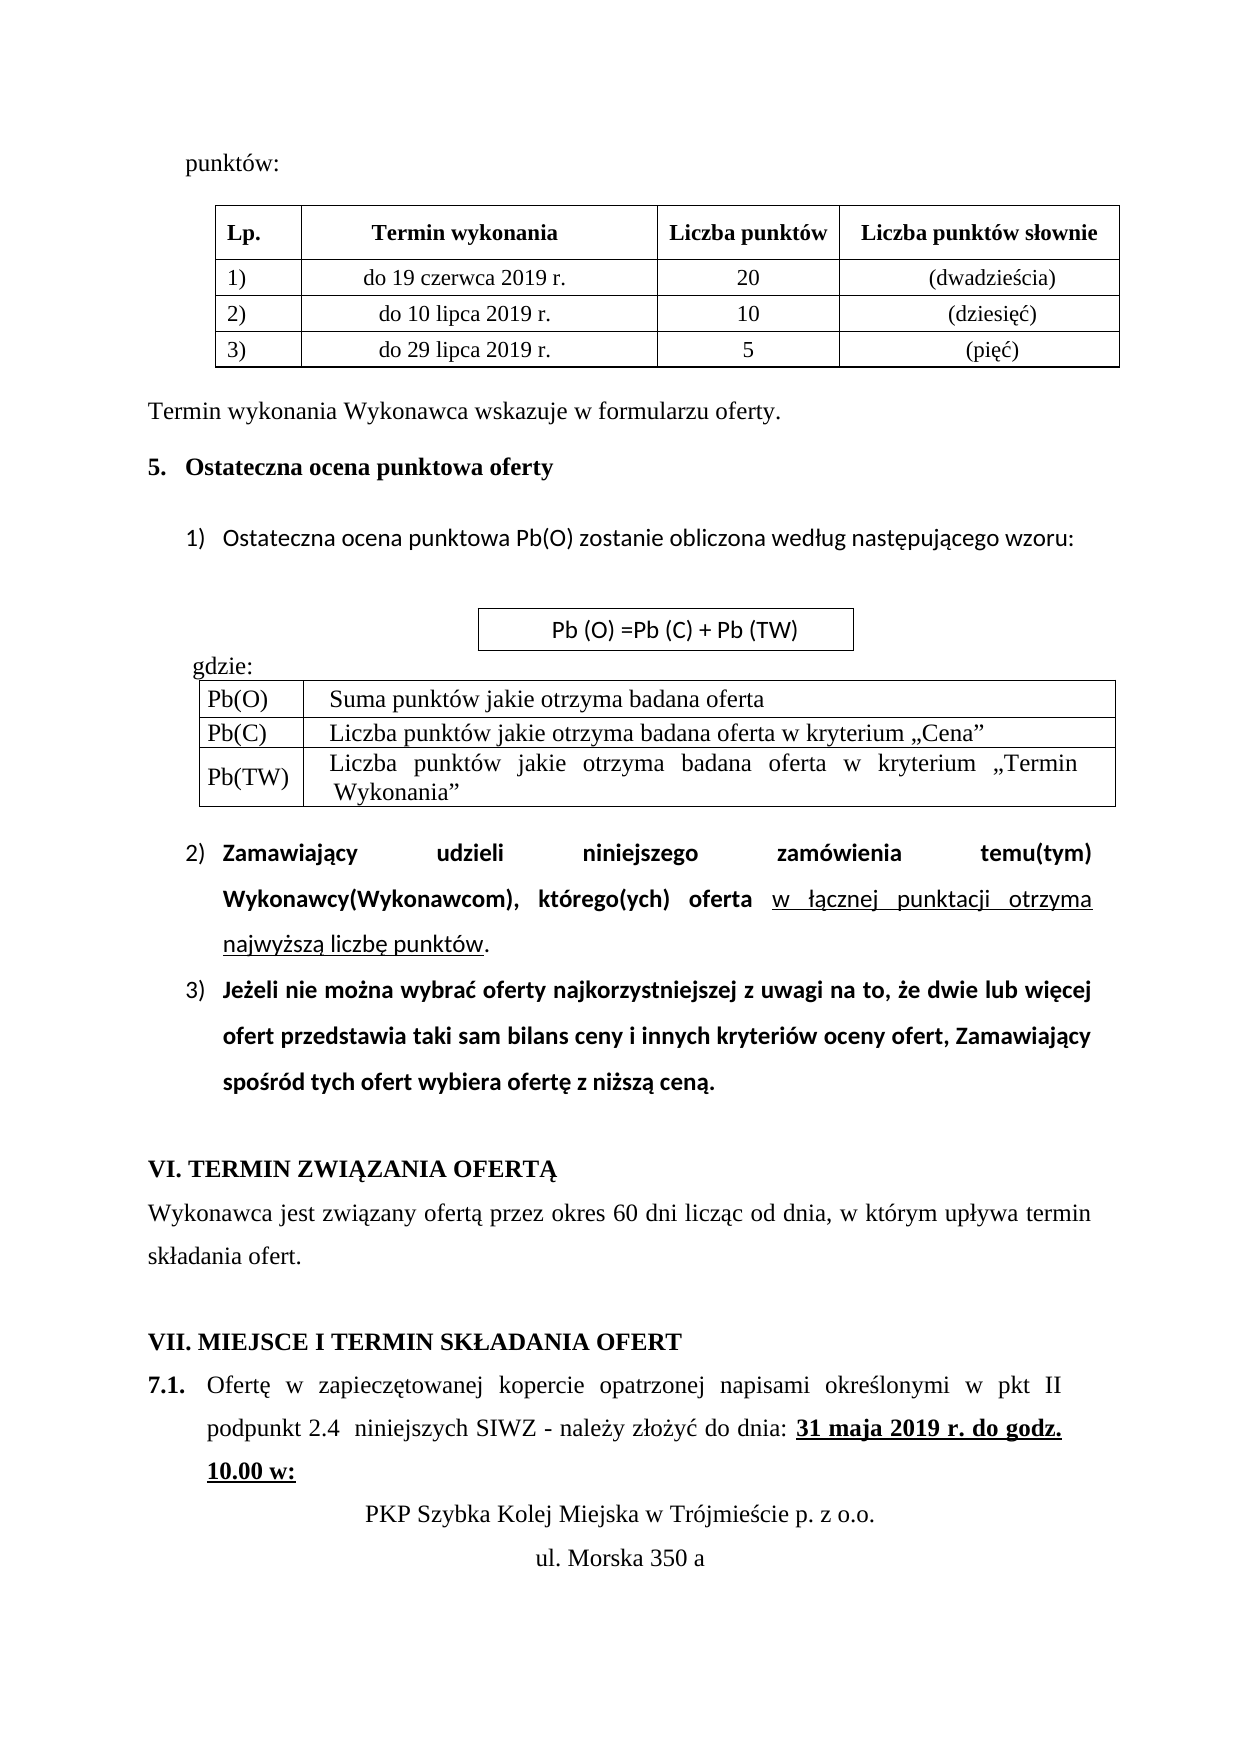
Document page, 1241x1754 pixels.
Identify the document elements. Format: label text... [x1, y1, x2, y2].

table_cell Pb(C) [200, 718, 303, 747]
table_cell Liczba punktów jakie otrzyma badana oferta w kryterium „Termin Wykonania” [304, 748, 1115, 806]
text Wykonawca jest związany ofertą przez okres 60 dni licząc od dnia, w którym upływa termin składania ofert. [148, 1198, 1093, 1269]
table_cell do 29 lipca 2019 r. [302, 332, 657, 366]
table_cell Liczba punktów jakie otrzyma badana oferta w kryterium „Cena” [304, 718, 1115, 747]
table_cell (dwadzieścia) [840, 260, 1119, 294]
text PKP Szybka Kolej Miejska w Trójmieście p. z o.o. [148, 1499, 1093, 1528]
table_cell do 19 czerwca 2019 r. [302, 260, 657, 294]
table_header Pb (O) =Pb (C) + Pb (TW) [479, 609, 853, 650]
text VI. TERMIN ZWIĄZANIA OFERTĄ [148, 1154, 1093, 1183]
table_cell 1) [216, 260, 301, 294]
list Ostateczna ocena punktowa oferty [148, 452, 1093, 481]
table_header Liczba punktów słownie [840, 206, 1119, 259]
table_cell (dziesięć) [840, 296, 1119, 331]
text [185, 148, 1063, 176]
text VII. MIEJSCE I TERMIN SKŁADANIA OFERT [148, 1327, 1093, 1356]
table_cell Pb(TW) [200, 748, 303, 806]
text Termin wykonania Wykonawca wskazuje w formularzu oferty. [148, 396, 1093, 425]
table_cell 2) [216, 296, 301, 331]
table_cell 10 [658, 296, 839, 331]
table_cell (pięć) [840, 332, 1119, 366]
table_header Termin wykonania [302, 206, 657, 259]
list Ostateczna ocena punktowa Pb(O) zostanie obliczona według następującego wzoru: [185, 522, 1093, 552]
list Ofertę w zapieczętowanej kopercie opatrzonej napisami określonymi w pkt II podpunkt 2.4 niniejszych SIWZ - należy złożyć do dnia: 31 maja 2019 r. do godz. 10.00 w: [148, 1370, 1062, 1485]
table_header Liczba punktów [658, 206, 839, 259]
list Zamawiający udzieli niniejszego zamówienia temu(tym) Wykonawcy(Wykonawcom), którego(ych) oferta w łącznej punktacji otrzyma najwyższą liczbę punktów. [185, 837, 1093, 959]
table_header Suma punktów jakie otrzyma badana oferta [304, 681, 1115, 717]
table_cell 3) [216, 332, 301, 366]
table_cell 20 [658, 260, 839, 294]
table_cell 5 [658, 332, 839, 366]
text gdzie: [192, 651, 1063, 679]
text ul. Morska 350 a [148, 1543, 1093, 1571]
table_header Lp. [216, 206, 301, 259]
table_cell do 10 lipca 2019 r. [302, 296, 657, 331]
table_header Pb(O) [200, 681, 303, 717]
list Jeżeli nie można wybrać oferty najkorzystniejszej z uwagi na to, że dwie lub więcej ofert przedstawia taki sam bilans ceny i innych kryteriów oceny ofert, Zamawiający spośród tych ofert wybiera ofertę z niższą ceną. [185, 974, 1093, 1096]
